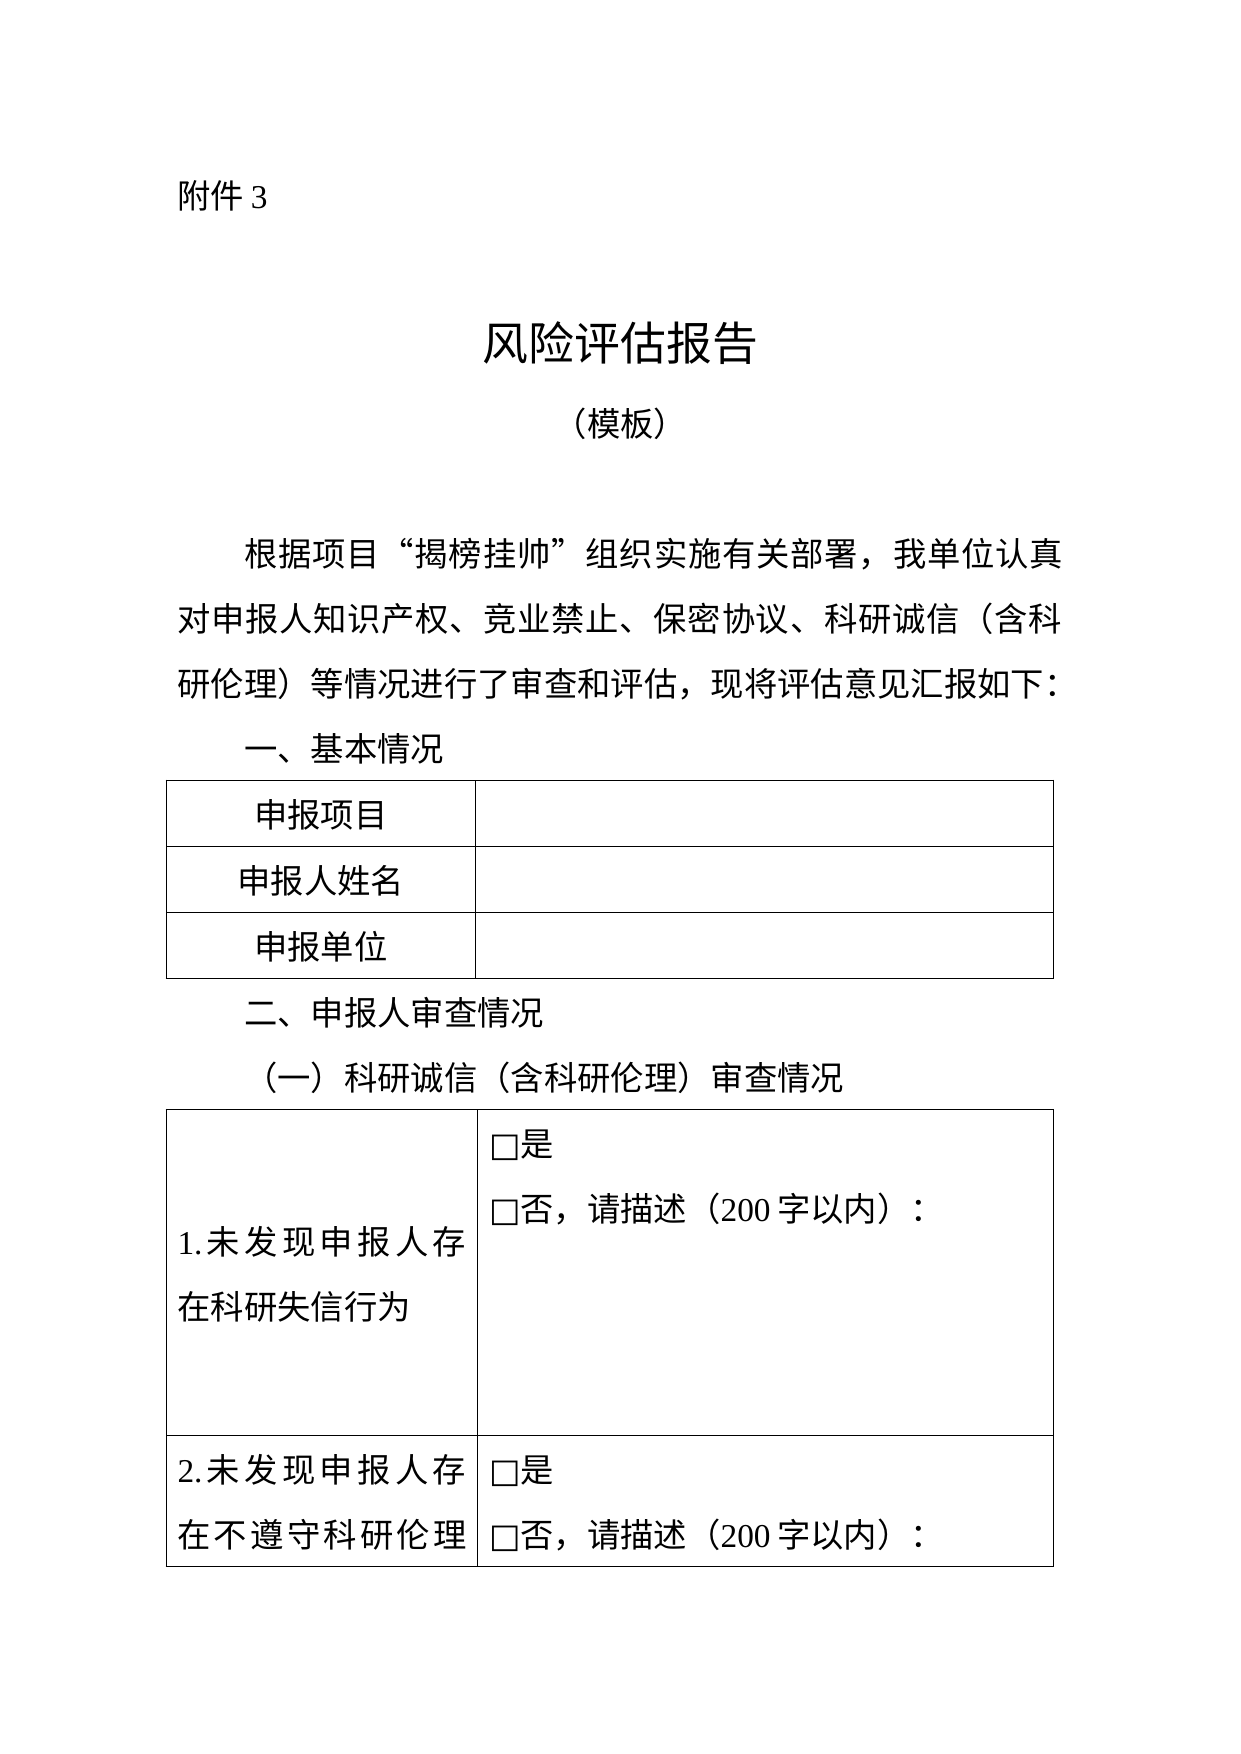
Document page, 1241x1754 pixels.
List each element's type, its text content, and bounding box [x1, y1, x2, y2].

table_header □是 □否，请描述（200字以内）： [478, 1110, 1053, 1435]
table_cell [476, 847, 1053, 912]
table_cell 申报人姓名 [167, 847, 475, 912]
table_cell 申报单位 [167, 913, 475, 978]
text 二、申报人审查情况 [177, 979, 1063, 1044]
text 风险评估报告 [177, 292, 1063, 389]
list 基本情况 [177, 714, 1063, 779]
text （一）科研诚信（含科研伦理）审查情况 [177, 1044, 1063, 1109]
text 根据项目“揭榜挂帅”组织实施有关部署，我单位认真对申报人知识产权、竞业禁止、保密协议、科研诚信（含科研伦理）等情况进行了审查和评估，现将评估意见汇报如下： [177, 519, 1063, 714]
table_cell □是 □否，请描述（200字以内）： [478, 1436, 1053, 1566]
text 附件3 [177, 162, 1063, 227]
table_header 申报项目 [167, 781, 475, 846]
text （模板） [177, 389, 1063, 454]
table_header 1.未发现申报人存在科研失信行为 [167, 1110, 477, 1435]
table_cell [167, 1436, 477, 1566]
table_cell [476, 913, 1053, 978]
table_header [476, 781, 1053, 846]
